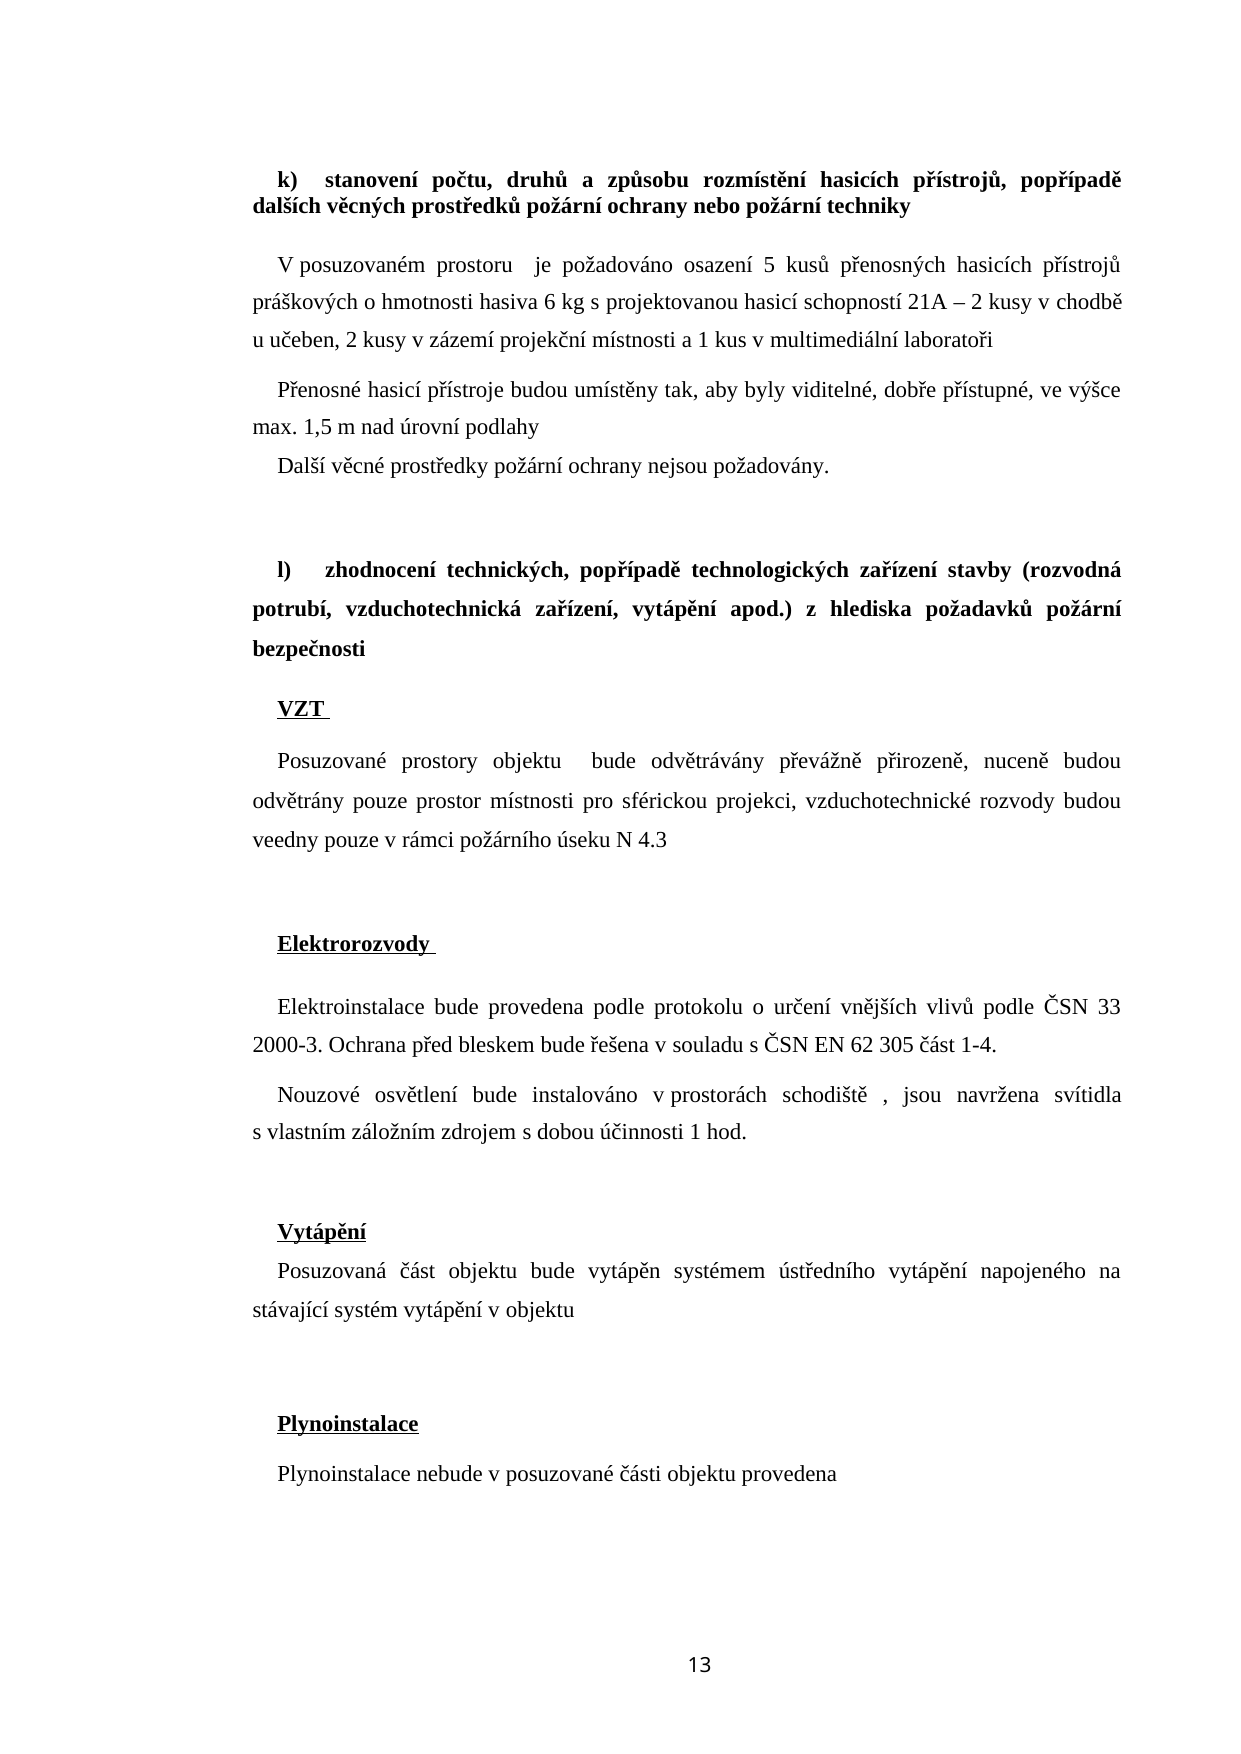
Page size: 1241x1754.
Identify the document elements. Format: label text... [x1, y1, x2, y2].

text Nouzové osvětlení bude instalováno v prostorách schodiště , jsou navržena svítidla s vlastním záložním zdrojem s dobou účinnosti 1 hod. [252, 1069, 1122, 1144]
text V posuzovaném prostoru je požadováno osazení 5 kusů přenosných hasicích přístrojů práškových o hmotnosti hasiva s projektovanou hasicí schopností 21A – 2 kusy v chodbě u učeben, 2 kusy v zázemí projekční místnosti a 1 kus v multimediální laboratoři [252, 239, 1122, 352]
text Vytápění [252, 1207, 1122, 1244]
text Posuzovaná část objektu bude vytápěn systémem ústředního vytápění napojeného na stávající systém vytápění v objektu [252, 1257, 1122, 1323]
subtitle l) zhodnocení technických, popřípadě technologických zařízení stavby (rozvodná potrubí, vzduchotechnická zařízení, vytápění apod.) z hlediska požadavků požární bezpečnosti [252, 556, 1122, 661]
text VZT [252, 695, 1122, 722]
text Elektroinstalace bude provedena podle protokolu o určení vnějších vlivů podle ČSN 33 2000-3. Ochrana před bleskem bude řešena v souladu s ČSN EN 62 305 část 1-4. [252, 982, 1122, 1057]
text Další věcné prostředky požární ochrany nejsou požadovány. [252, 452, 1122, 478]
text Elektrorozvody [252, 930, 1122, 956]
text Posuzované prostory objektu bude odvětrávány převážně přirozeně, nuceně budou odvětrány pouze prostor místnosti pro sférickou projekci, vzduchotechnické rozvody budou veedny pouze v rámci požárního úseku N 4.3 [252, 747, 1122, 852]
text Plynoinstalace [252, 1398, 1122, 1436]
text Přenosné hasicí přístroje budou umístěny tak, aby byly viditelné, dobře přístupné, ve výšce max. nad úrovní podlahy [252, 364, 1122, 439]
text Plynoinstalace nebude v posuzované části objektu provedena [252, 1448, 1122, 1486]
subtitle k) stanovení počtu, druhů a způsobu rozmístění hasicích přístrojů, popřípadě dalších věcných prostředků požární ochrany nebo požární techniky [252, 166, 1122, 219]
